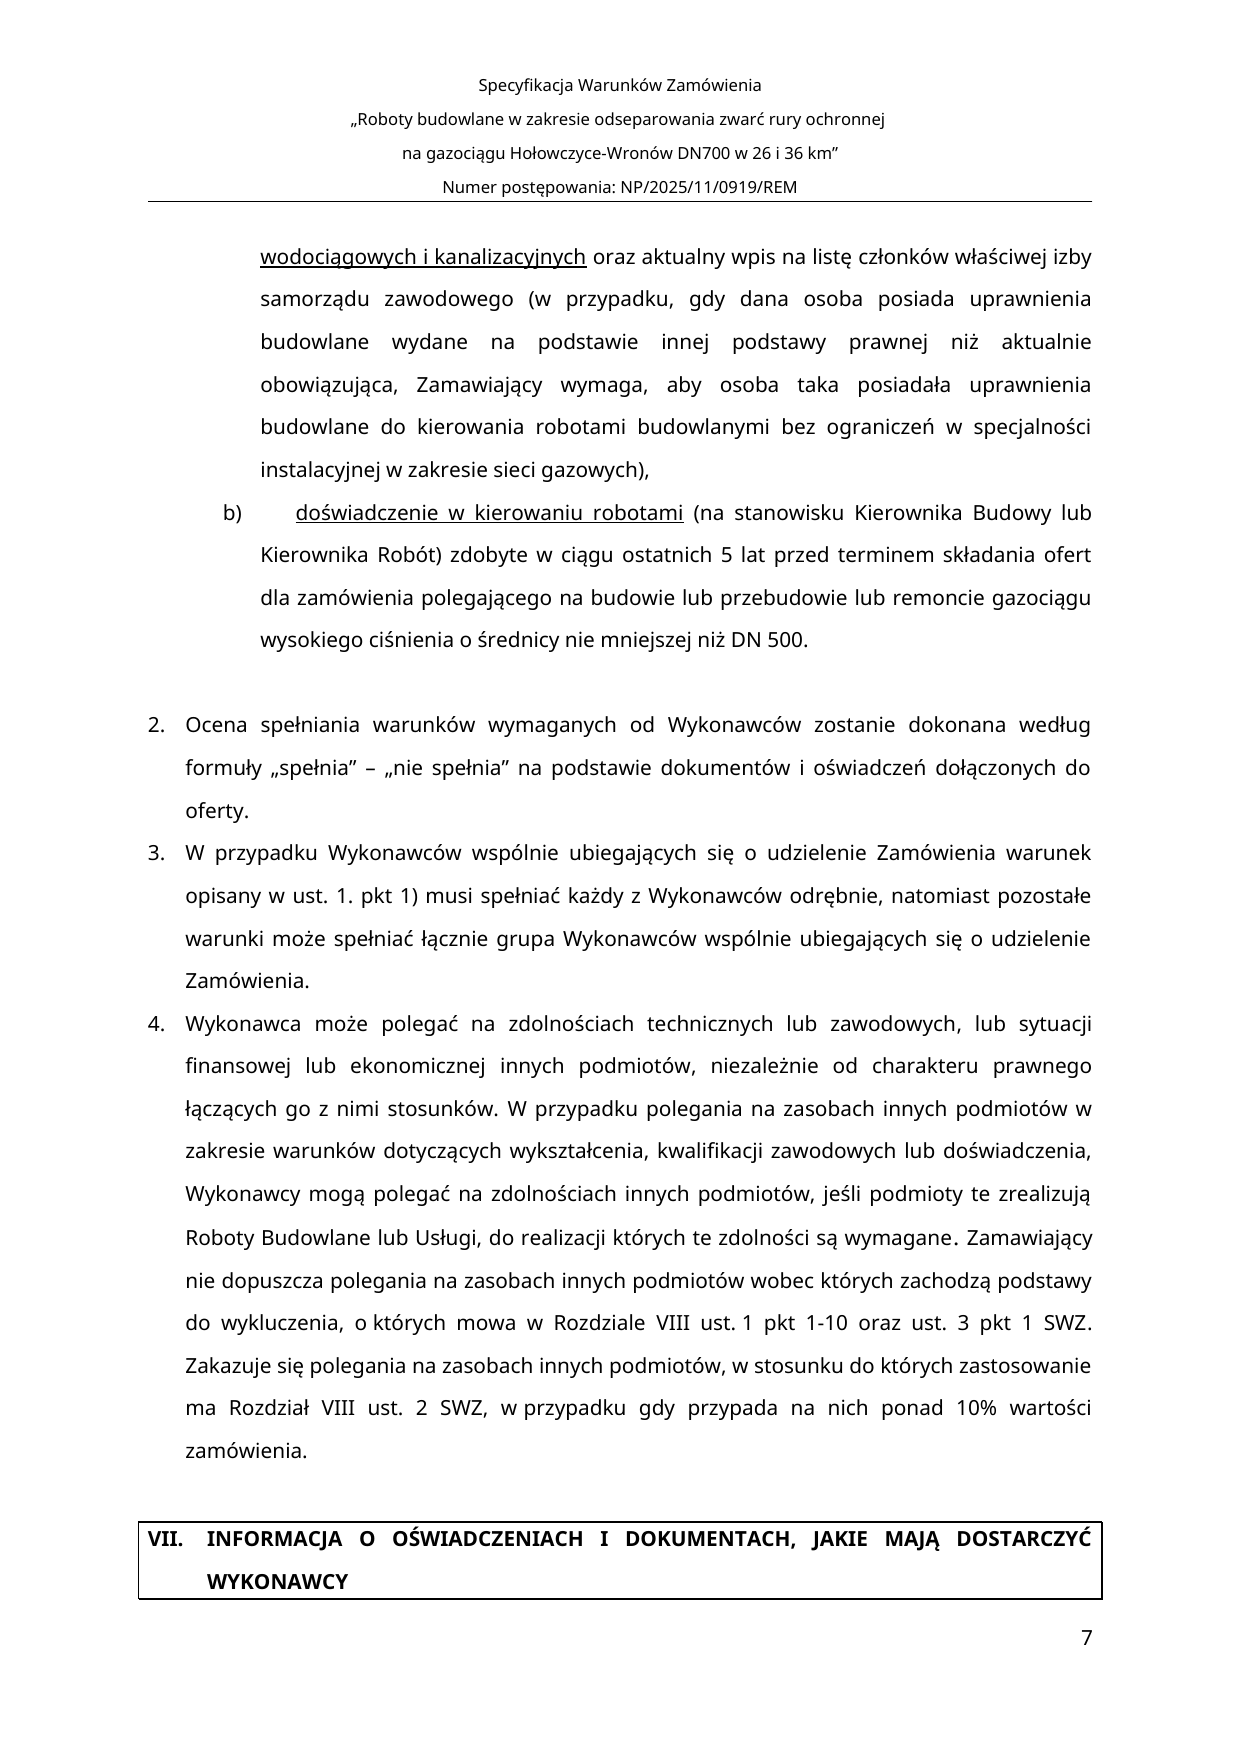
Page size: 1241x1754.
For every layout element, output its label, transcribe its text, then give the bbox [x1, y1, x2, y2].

list Ocena spełniania warunków wymaganych od Wykonawców zostanie dokonana według formuły „spełnia” – „nie spełnia” na podstawie dokumentów i oświadczeń dołączonych do oferty. [148, 711, 1092, 824]
list doświadczenie w kierowaniu robotami (na stanowisku Kierownika Budowy lub Kierownika Robót) zdobyte w ciągu ostatnich 5 lat przed terminem składania ofert dla zamówienia polegającego na budowie lub przebudowie lub remoncie gazociągu wysokiego ciśnienia o średnicy nie mniejszej niż DN 500. [223, 498, 1092, 654]
list Wykonawca może polegać na zdolnościach technicznych lub zawodowych, lub sytuacji finansowej lub ekonomicznej innych podmiotów, niezależnie od charakteru prawnego łączących go z nimi stosunków. W przypadku polegania na zasobach innych podmiotów w zakresie warunków dotyczących wykształcenia, kwalifikacji zawodowych lub doświadczenia, Wykonawcy mogą polegać na zdolnościach innych podmiotów, jeśli podmioty te zrealizują Roboty Budowlane lub Usługi, do realizacji których te zdolności są wymagane. Zamawiający nie dopuszcza polegania na zasobach innych podmiotów wobec których zachodzą podstawy do wykluczenia, o których mowa w Rozdziale VIII ust. 1 pkt 1-10 oraz ust. 3 pkt 1 SWZ. Zakazuje się polegania na zasobach innych podmiotów, w stosunku do których zastosowanie ma Rozdział VIII ust. 2 SWZ, w przypadku gdy przypada na nich ponad 10% wartości zamówienia. [148, 1009, 1092, 1464]
list INFORMACJA O OŚWIADCZENIACH I DOKUMENTACH, JAKIE MAJĄ DOSTARCZYĆ WYKONAWCY [139, 1523, 1101, 1598]
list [223, 242, 1092, 483]
list W przypadku Wykonawców wspólnie ubiegających się o udzielenie Zamówienia warunek opisany w ust. 1. pkt 1) musi spełniać każdy z Wykonawców odrębnie, natomiast pozostałe warunki może spełniać łącznie grupa Wykonawców wspólnie ubiegających się o udzielenie Zamówienia. [148, 838, 1092, 995]
